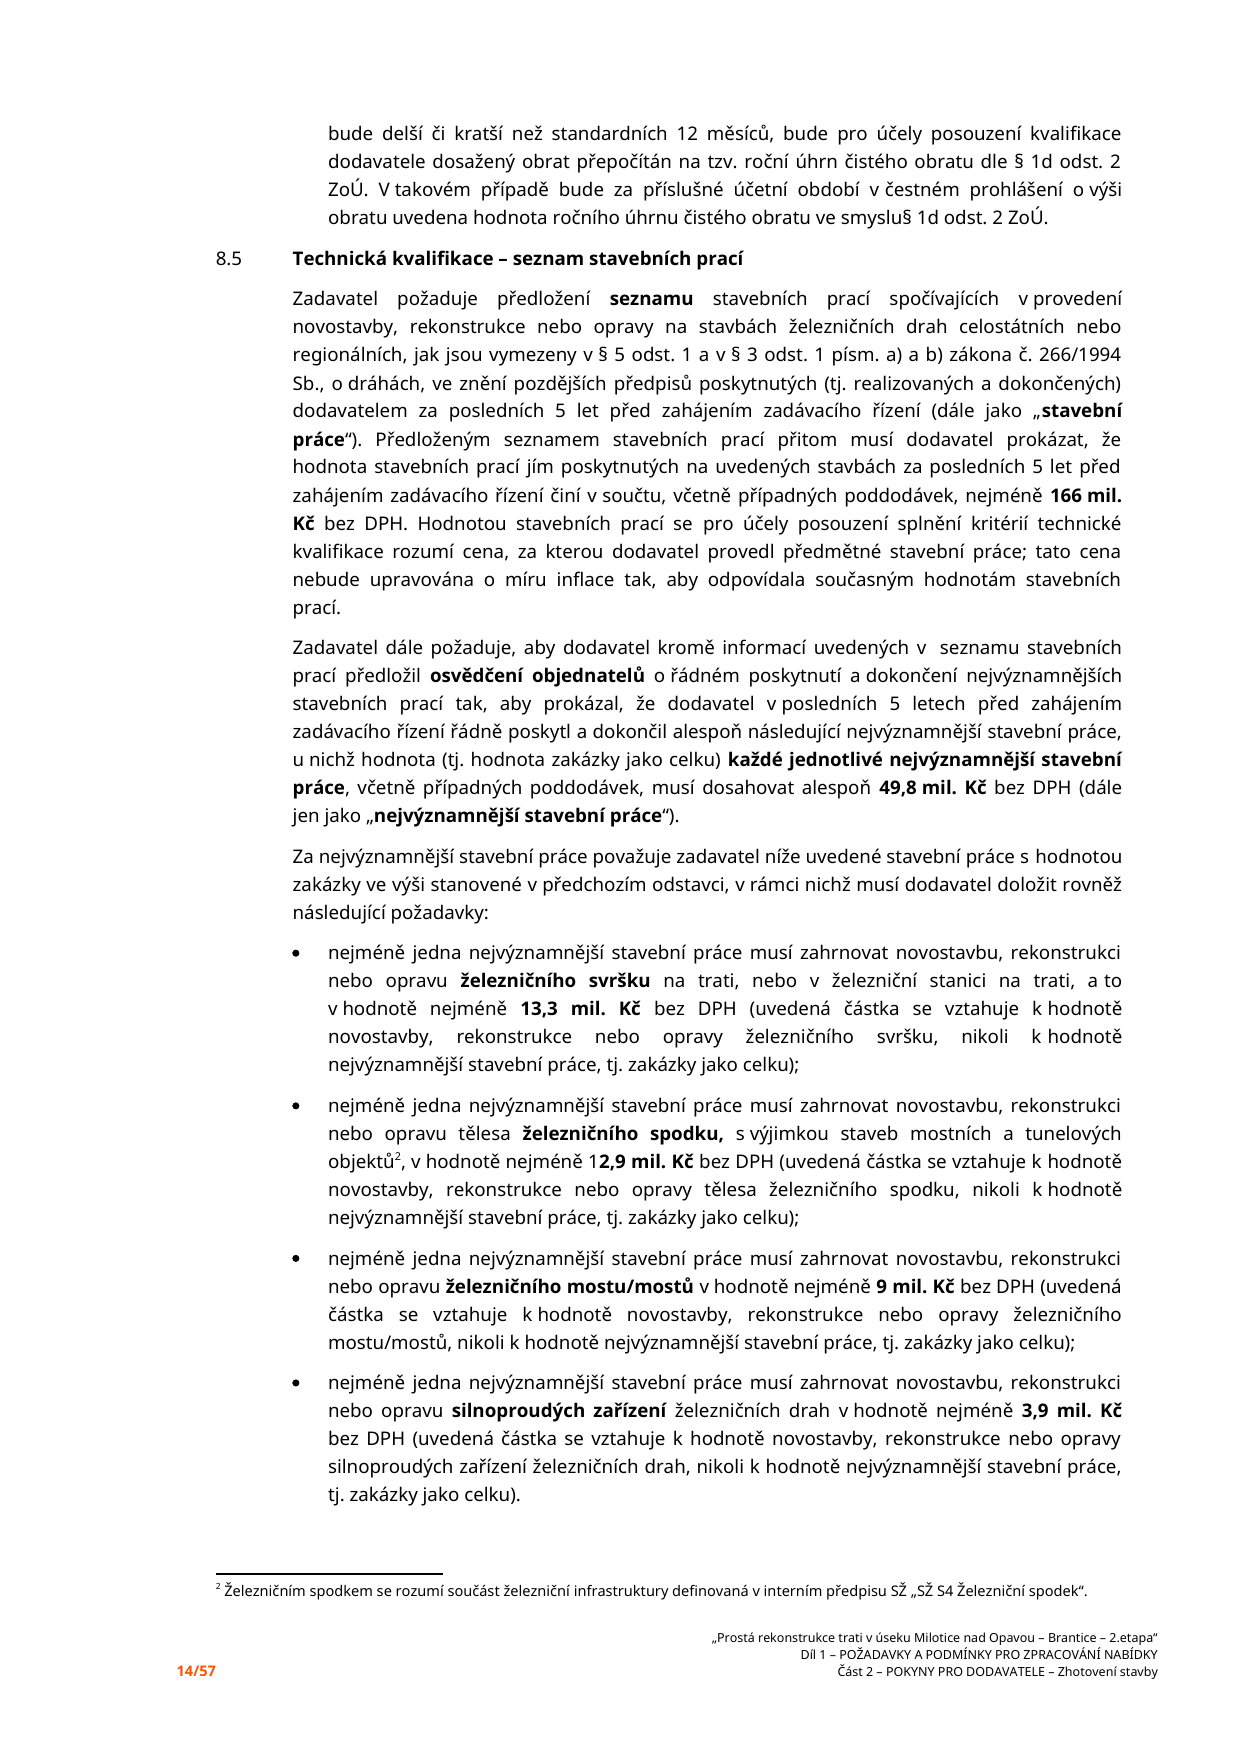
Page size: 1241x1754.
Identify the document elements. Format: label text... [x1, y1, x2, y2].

text nejméně jedna nejvýznamnější stavební práce musí zahrnovat novostavbu, rekonstrukci nebo opravu železničního svršku na trati, nebo v železniční stanici na trati, a to v hodnotě nejméně 13,3 mil. Kč bez DPH (uvedená částka se vztahuje k hodnotě novostavby, rekonstrukce nebo opravy železničního svršku, nikoli k hodnotě nejvýznamnější stavební práce, tj. zakázky jako celku); [292, 940, 1122, 1077]
text Za nejvýznamnější stavební práce považuje zadavatel níže uvedené stavební práce s hodnotou zakázky ve výši stanovené v předchozím odstavci, v rámci nichž musí dodavatel doložit rovněž následující požadavky: [292, 843, 1122, 925]
text Zadavatel požaduje předložení seznamu stavebních prací spočívajících v provedení novostavby, rekonstrukce nebo opravy na stavbách železničních drah celostátních nebo regionálních, jak jsou vymezeny v § 5 odst. 1 a v § 3 odst. 1 písm. a) a b) zákona č. 266/1994 Sb., o dráhách, ve znění pozdějších předpisů poskytnutých (tj. realizovaných a dokončených) dodavatelem za posledních 5 let před zahájením zadávacího řízení (dále jako „stavební práce“). Předloženým seznamem stavebních prací přitom musí dodavatel prokázat, že hodnota stavebních prací jím poskytnutých na uvedených stavbách za posledních 5 let před zahájením zadávacího řízení činí v součtu, včetně případných poddodávek, nejméně 166 mil. Kč bez DPH. Hodnotou stavebních prací se pro účely posouzení splnění kritérií technické kvalifikace rozumí cena, za kterou dodavatel provedl předmětné stavební práce; tato cena nebude upravována o míru inflace tak, aby odpovídala současným hodnotám stavebních prací. [292, 286, 1122, 619]
text nejméně jedna nejvýznamnější stavební práce musí zahrnovat novostavbu, rekonstrukci nebo opravu železničního mostu/mostů v hodnotě nejméně 9 mil. Kč bez DPH (uvedená částka se vztahuje k hodnotě novostavby, rekonstrukce nebo opravy železničního mostu/mostů, nikoli k hodnotě nejvýznamnější stavební práce, tj. zakázky jako celku); [292, 1245, 1122, 1354]
text Technická kvalifikace – seznam stavebních prací [216, 245, 1122, 271]
text Zadavatel dále požaduje, aby dodavatel kromě informací uvedených v seznamu stavebních prací předložil osvědčení objednatelů o řádném poskytnutí a dokončení nejvýznamnějších stavebních prací tak, aby prokázal, že dodavatel v posledních 5 letech před zahájením zadávacího řízení řádně poskytl a dokončil alespoň následující nejvýznamnější stavební práce, u nichž hodnota (tj. hodnota zakázky jako celku) každé jednotlivé nejvýznamnější stavební práce, včetně případných poddodávek, musí dosahovat alespoň 49,8 mil. Kč bez DPH (dále jen jako „nejvýznamnější stavební práce“). [292, 634, 1122, 828]
text nejméně jedna nejvýznamnější stavební práce musí zahrnovat novostavbu, rekonstrukci nebo opravu tělesa železničního spodku, s výjimkou staveb mostních a tunelových objektů, v hodnotě nejméně 12,9 mil. Kč bez DPH (uvedená částka se vztahuje k hodnotě novostavby, rekonstrukce nebo opravy tělesa železničního spodku, nikoli k hodnotě nejvýznamnější stavební práce, tj. zakázky jako celku); [292, 1092, 1122, 1230]
text nejméně jedna nejvýznamnější stavební práce musí zahrnovat novostavbu, rekonstrukci nebo opravu silnoproudých zařízení železničních drah v hodnotě nejméně 3,9 mil. Kč bez DPH (uvedená částka se vztahuje k hodnotě novostavby, rekonstrukce nebo opravy silnoproudých zařízení železničních drah, nikoli k hodnotě nejvýznamnější stavební práce, tj. zakázky jako celku). [292, 1369, 1122, 1507]
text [292, 121, 1122, 230]
